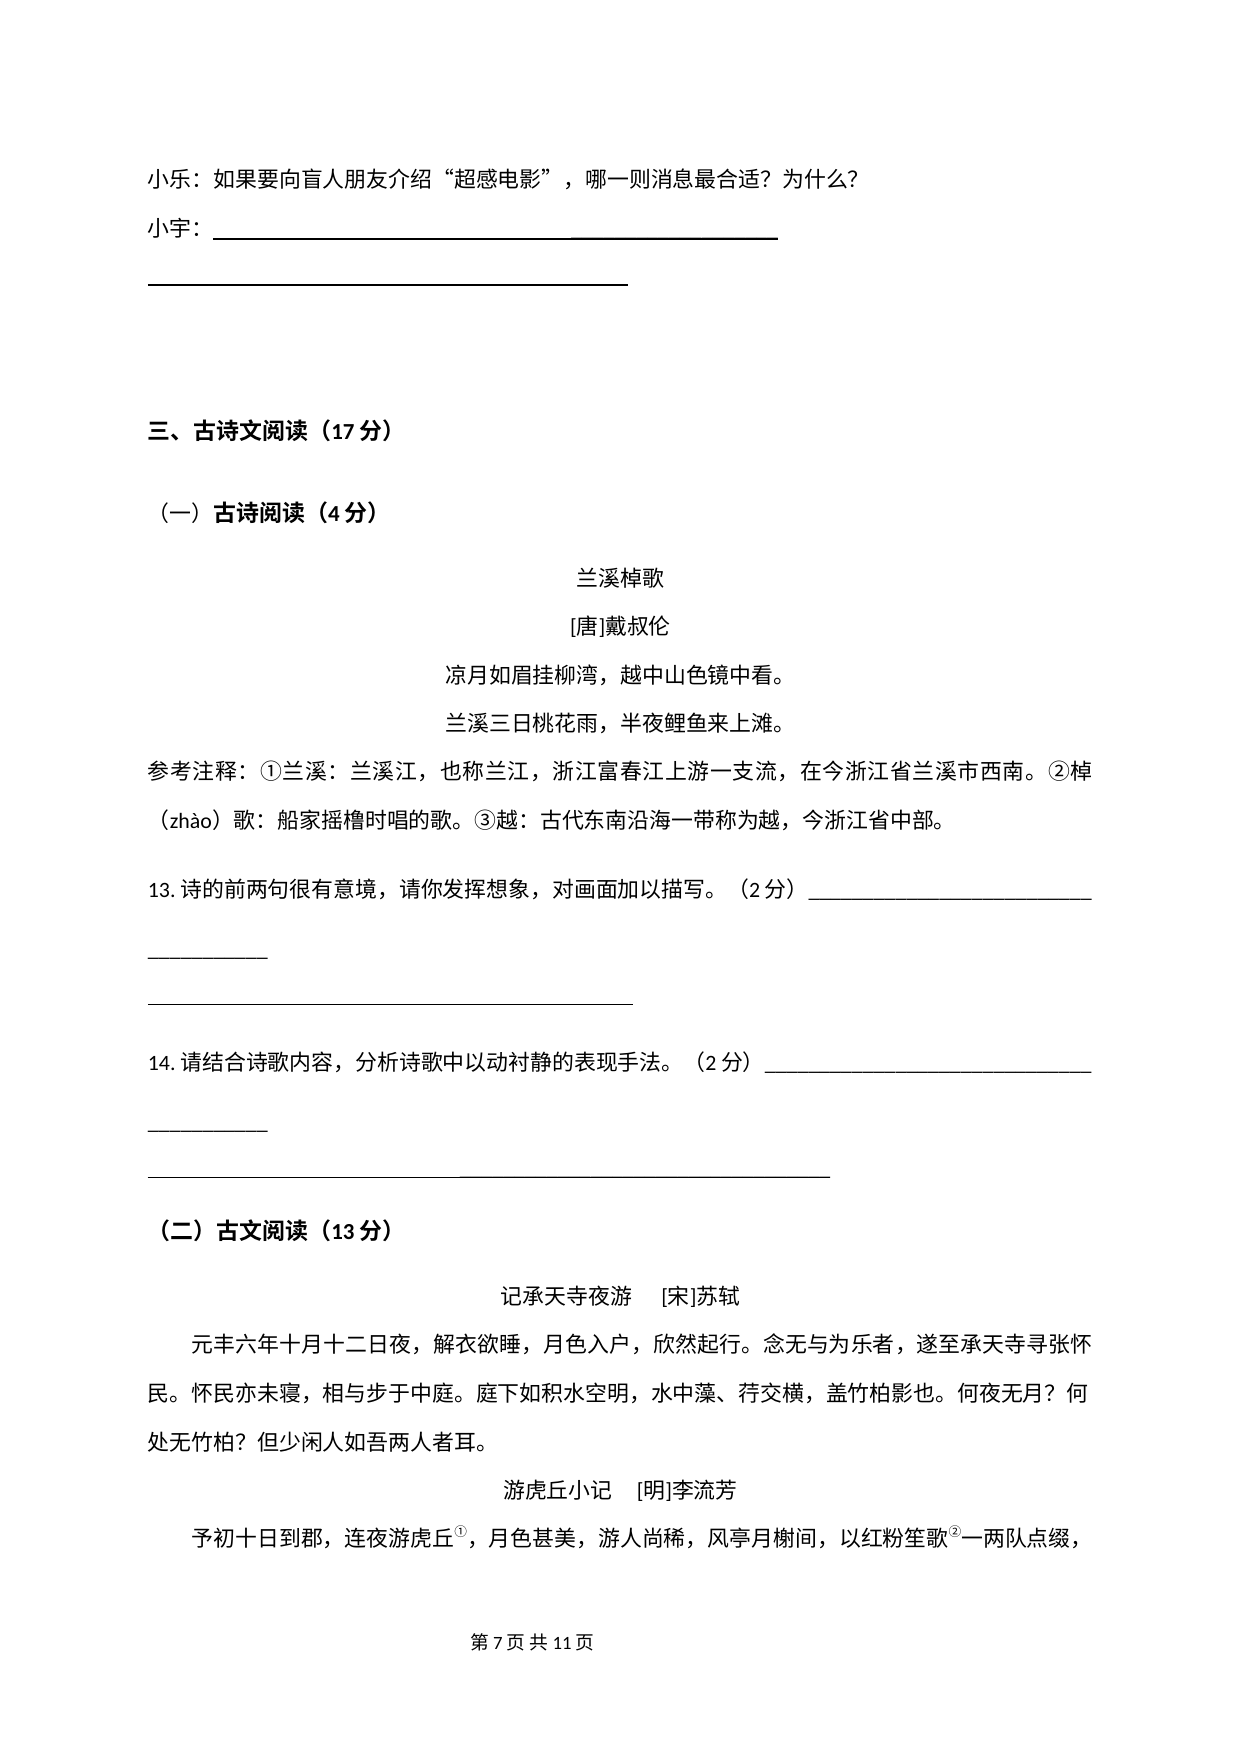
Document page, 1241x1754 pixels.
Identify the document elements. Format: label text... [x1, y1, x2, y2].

text 小乐：如果要向盲人朋友介绍“超感电影”，哪一则消息最合适？为什么？ [148, 162, 1092, 194]
list 请结合诗歌内容，分析诗歌中以动衬静的表现手法。（2分）_________________________________________ [148, 1024, 1092, 1138]
list 诗的前两句很有意境，请你发挥想象，对画面加以描写。（2分）_____________________________________ [148, 851, 1092, 965]
text 兰溪棹歌 [148, 561, 1092, 593]
text 凉月如眉挂柳湾，越中山色镜中看。 [148, 657, 1092, 690]
text 兰溪三日桃花雨，半夜鲤鱼来上滩。 [148, 706, 1092, 738]
text 记承天寺夜游 [宋]苏轼 [148, 1278, 1092, 1311]
list 古诗文阅读（17分） [148, 397, 1092, 462]
text 小宇： ___________________ [148, 210, 1092, 243]
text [148, 1521, 1092, 1553]
list 古诗阅读（4分） [148, 479, 1092, 544]
text （二）古文阅读（13分） [148, 1197, 1092, 1262]
text 元丰六年十月十二日夜，解衣欲睡，月色入户，欣然起行。念无与为乐者，遂至承天寺寻张怀民。怀民亦未寝，相与步于中庭。庭下如积水空明，水中藻、荇交横，盖竹柏影也。何夜无月？何处无竹柏？但少闲人如吾两人者耳。 [148, 1327, 1092, 1457]
text 参考注释：①兰溪：兰溪江，也称兰江，浙江富春江上游一支流，在今浙江省兰溪市西南。②棹（zhào）歌：船家摇橹时唱的歌。③越：古代东南沿海一带称为越，今浙江省中部。 [148, 754, 1092, 835]
list __________________________________ [148, 1151, 1092, 1183]
text [唐]戴叔伦 [148, 609, 1092, 641]
text 游虎丘小记 [明]李流芳 [148, 1472, 1092, 1505]
